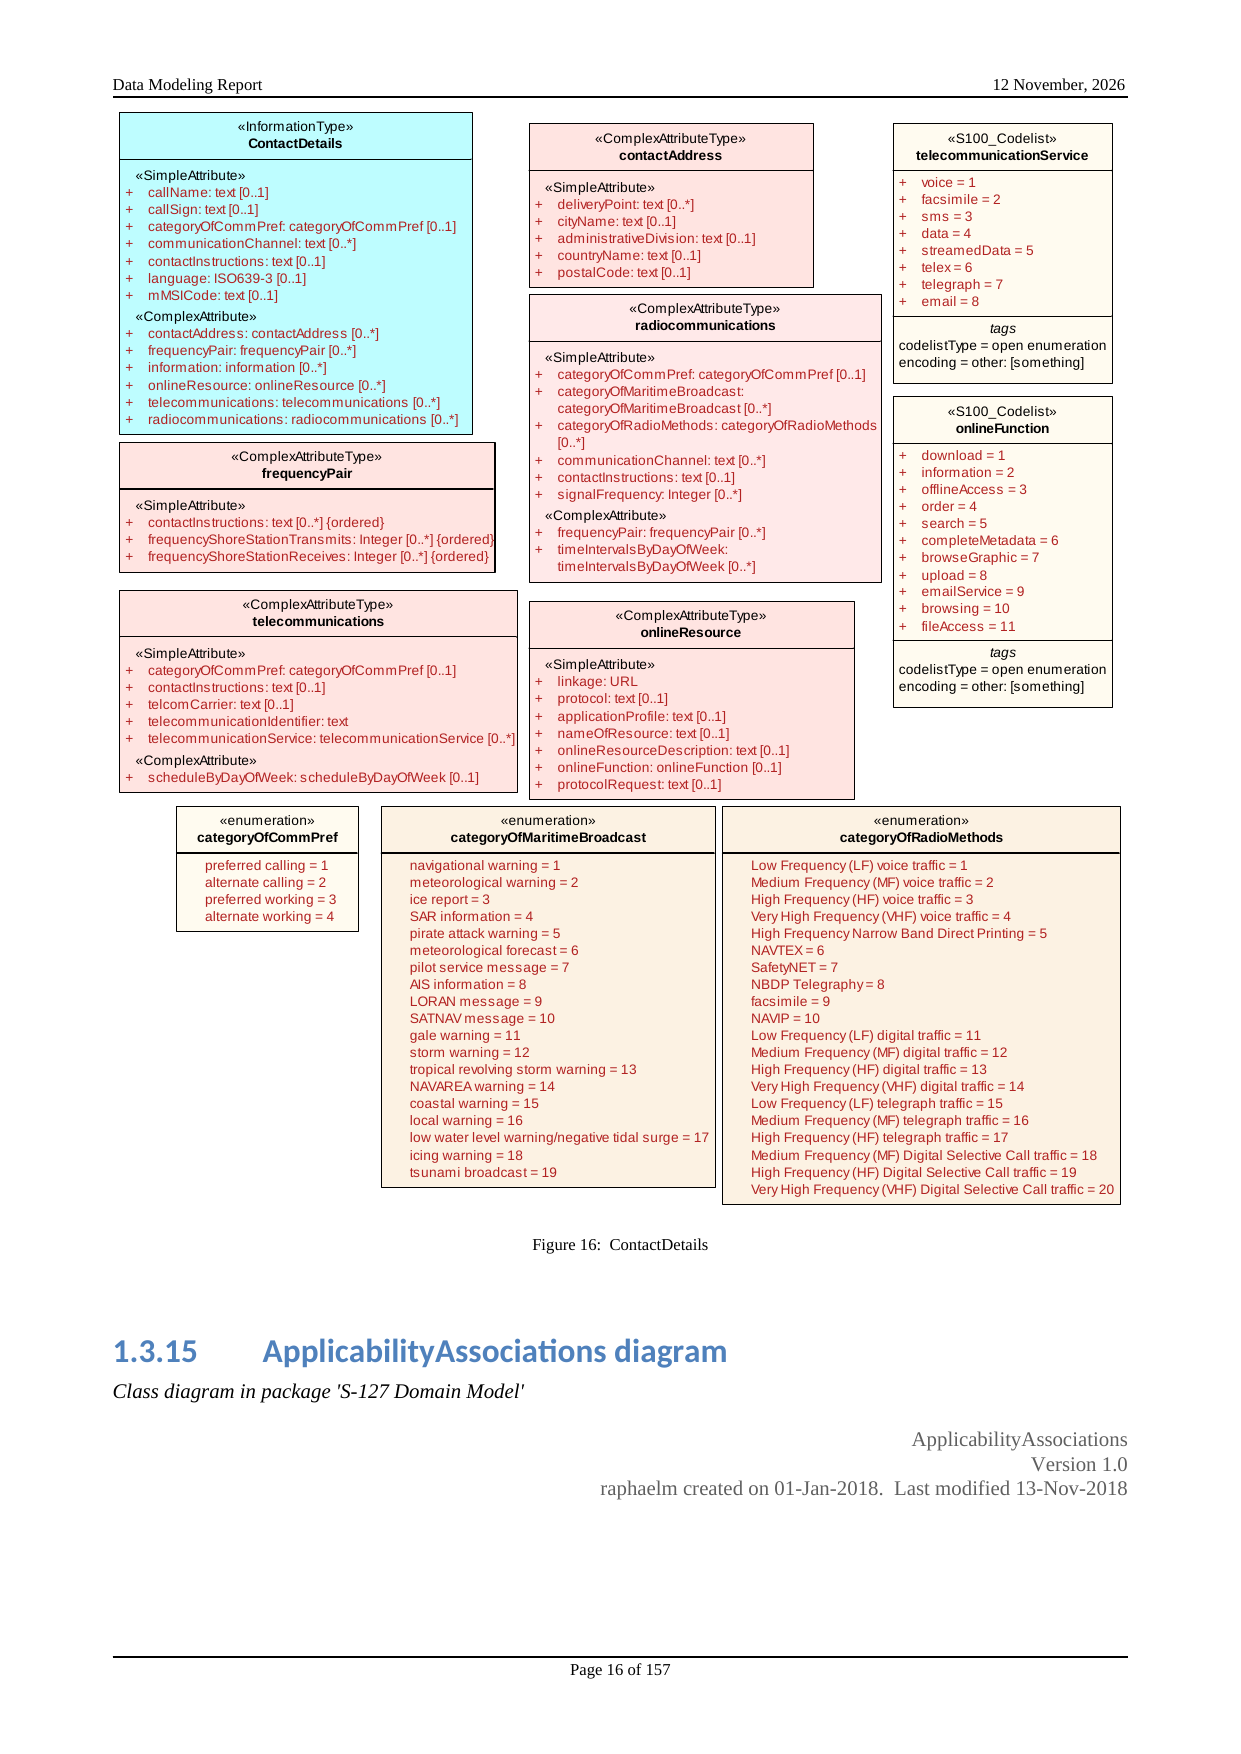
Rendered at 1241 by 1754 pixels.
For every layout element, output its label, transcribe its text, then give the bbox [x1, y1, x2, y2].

text ContactDetails [112, 1234, 1128, 1253]
text Class diagram in package 'S-127 Domain Model' [112, 1379, 1128, 1403]
text raphaelm created on 01-Jan-2018. Last modified 13-Nov-2018 [112, 1476, 1128, 1499]
text Version 1.0 [112, 1451, 1128, 1476]
subtitle ApplicabilityAssociations diagram [112, 1330, 1128, 1371]
text ApplicabilityAssociations [112, 1427, 1128, 1451]
